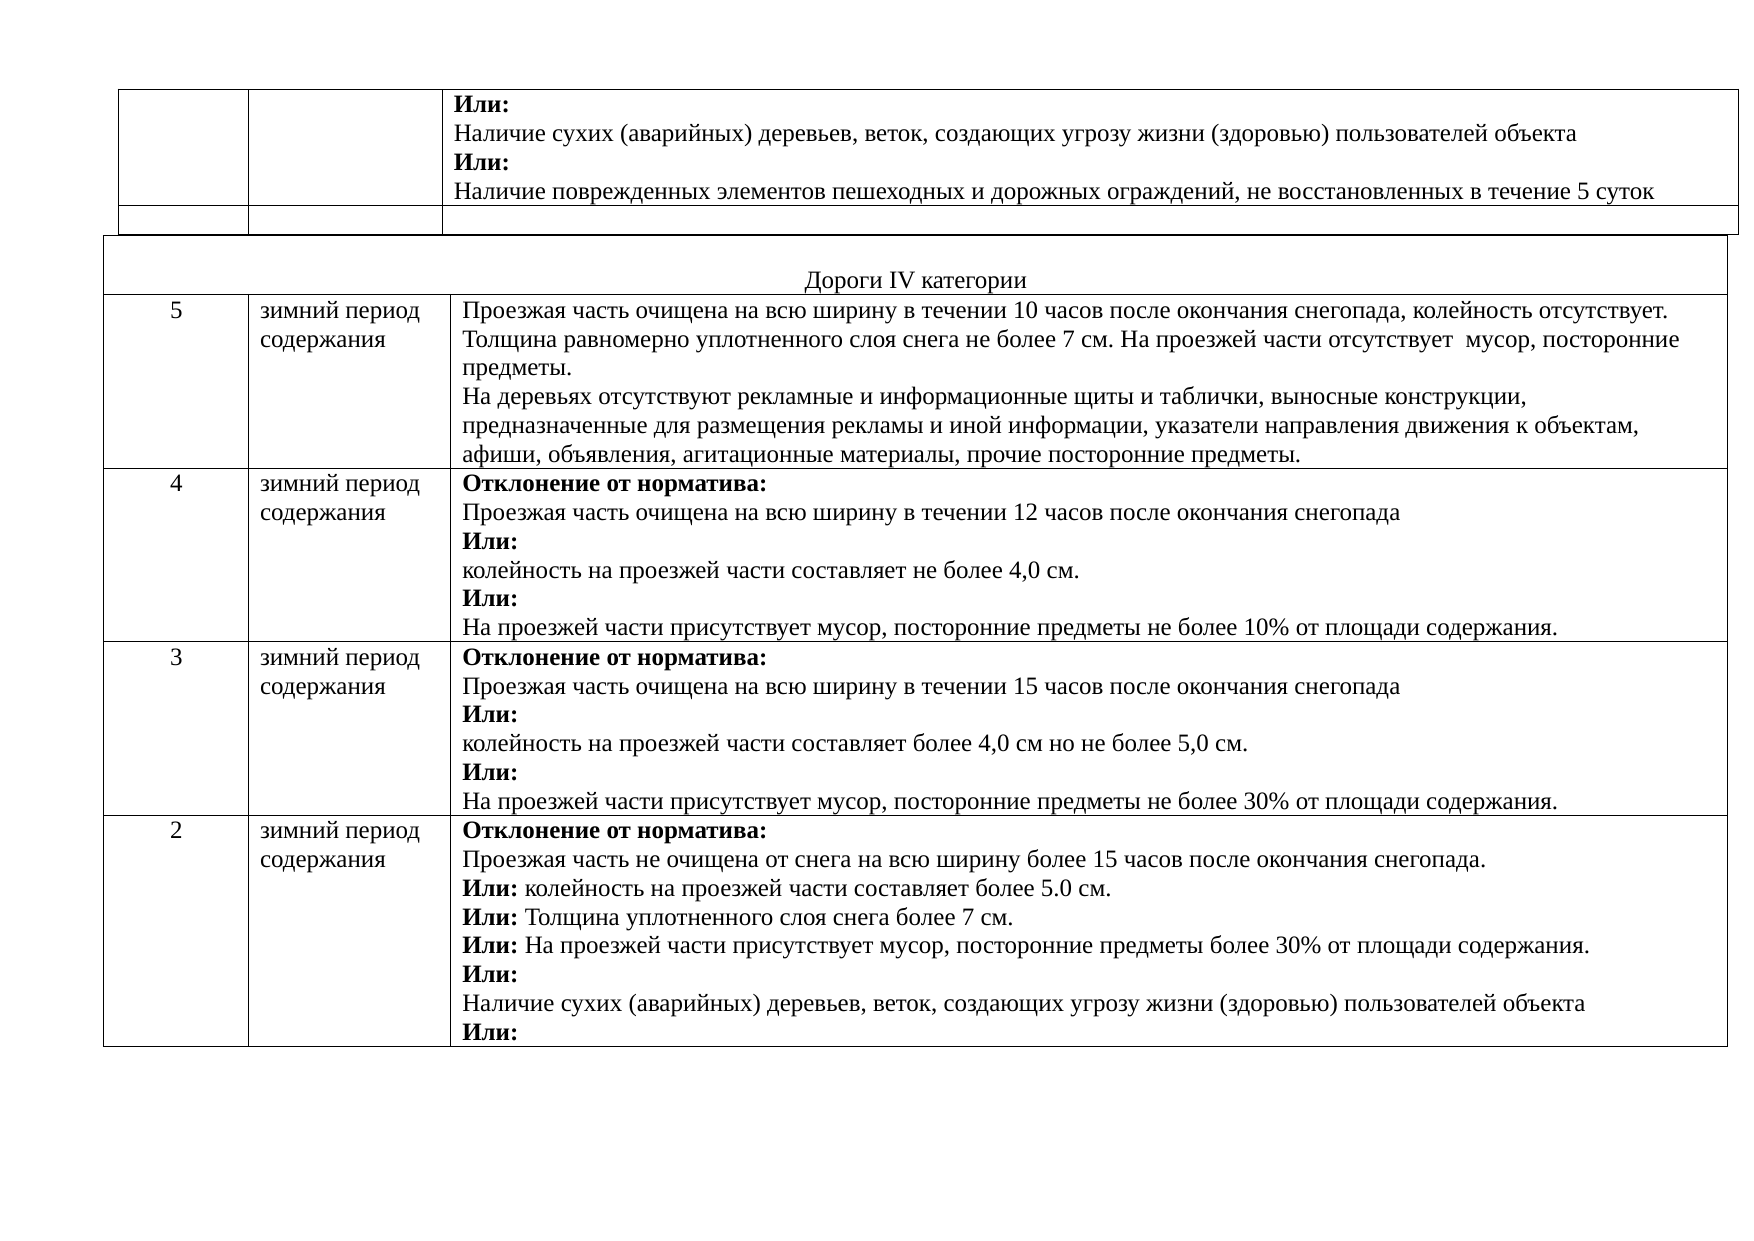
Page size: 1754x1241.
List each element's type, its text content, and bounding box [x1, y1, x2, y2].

table_cell 4 [104, 469, 248, 641]
table_cell зимний период содержания [249, 642, 450, 814]
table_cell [249, 90, 442, 204]
table_cell 2 [119, 90, 248, 204]
table_cell зимний период содержания [249, 295, 450, 467]
table_cell Отклонение от норматива: Проезжая часть очищена на всю ширину в течении 12 часов после окончания снегопада Или: колейность на проезжей части составляет не более 4,0 см. Или: На проезжей части присутствует мусор, посторонние предметы не более 10% от площади содержания. [451, 469, 1727, 641]
table_cell 5 [104, 295, 248, 467]
table_cell Проезжая часть очищена на всю ширину в течении 10 часов после окончания снегопада, колейность отсутствует. Толщина равномерно уплотненного слоя снега не более 7 см. На проезжей части отсутствует мусор, посторонние предметы. На деревьях отсутствуют рекламные и информационные щиты и таблички, выносные конструкции, предназначенные для размещения рекламы и иной информации, указатели направления движения к объектам, афиши, объявления, агитационные материалы, прочие посторонние предметы. [451, 295, 1727, 467]
table_cell 3 [104, 642, 248, 814]
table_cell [451, 816, 1727, 1046]
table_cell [443, 90, 1738, 204]
table_cell 2 [104, 816, 248, 1046]
table_cell [443, 206, 1738, 234]
table_cell [119, 206, 248, 234]
table_header Дороги IV категории [104, 236, 1727, 294]
table_cell Отклонение от норматива: Проезжая часть очищена на всю ширину в течении 15 часов после окончания снегопада Или: колейность на проезжей части составляет более 4,0 см но не более 5,0 см. Или: На проезжей части присутствует мусор, посторонние предметы не более 30% от площади содержания. [451, 642, 1727, 814]
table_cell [249, 816, 450, 1046]
table_cell [249, 206, 442, 234]
table_cell зимний период содержания [249, 469, 450, 641]
